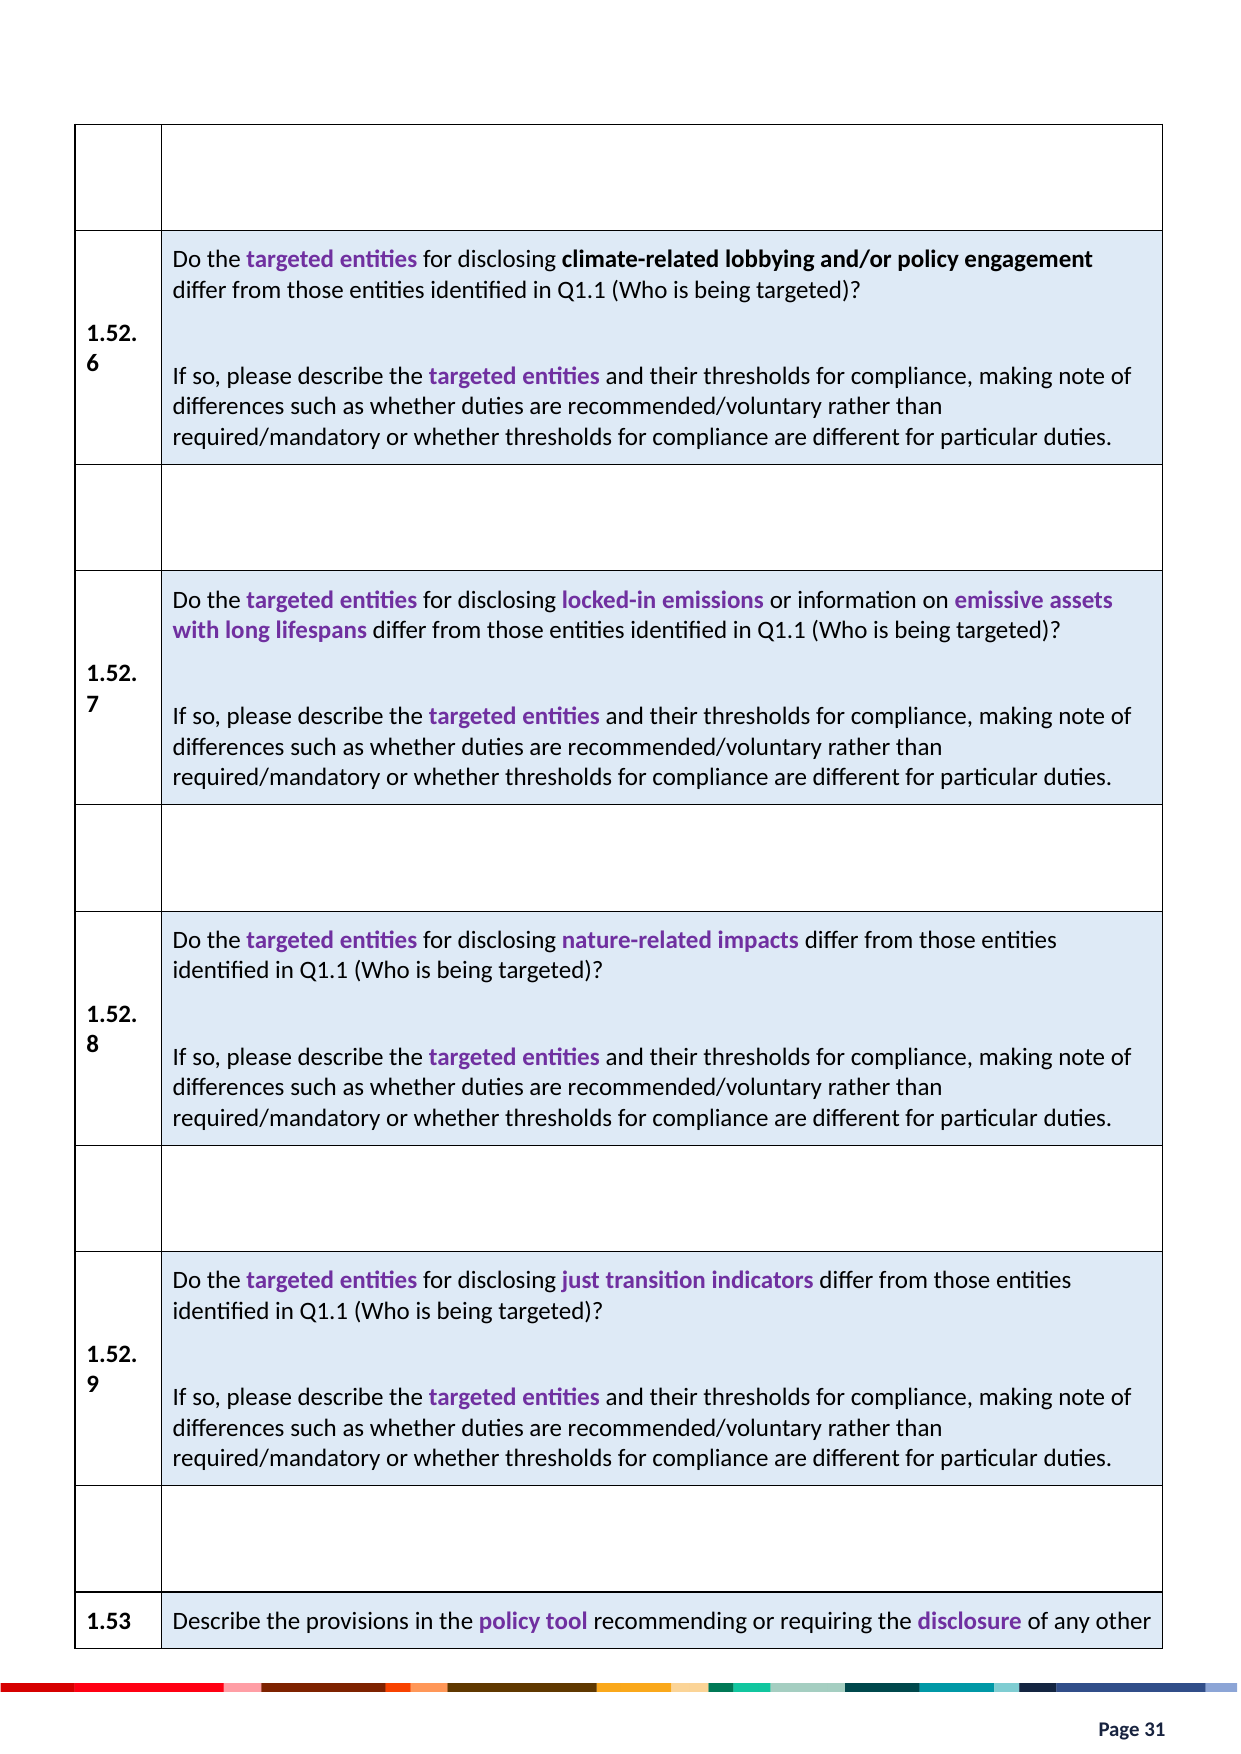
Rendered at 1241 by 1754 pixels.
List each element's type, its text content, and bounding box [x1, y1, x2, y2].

table_cell 1.52.6 [76, 231, 161, 464]
table_cell 1.53 [76, 1593, 161, 1648]
table_cell [162, 125, 1162, 230]
table_cell [76, 125, 161, 230]
table_cell [76, 1146, 161, 1251]
table_cell Do the targeted entities for disclosing nature-related impacts differ from those entities identified in Q1.1 (Who is being targeted)? If so, please describe the targeted entities and their thresholds for compliance, making note of differences such as whether duties are recommended/voluntary rather than required/mandatory or whether thresholds for compliance are different for particular duties. [162, 912, 1162, 1145]
table_cell [162, 465, 1162, 570]
table_cell [162, 805, 1162, 911]
table_cell [162, 1486, 1162, 1591]
picture [0, 1683, 1236, 1692]
table_cell 1.52.7 [76, 571, 161, 804]
table_cell [76, 1486, 161, 1591]
table_cell [162, 1146, 1162, 1251]
table_cell 1.52.9 [76, 1252, 161, 1485]
table_cell [76, 805, 161, 911]
table_cell Do the targeted entities for disclosing climate-related lobbying and/or policy engagement differ from those entities identified in Q1.1 (Who is being targeted)? If so, please describe the targeted entities and their thresholds for compliance, making note of differences such as whether duties are recommended/voluntary rather than required/mandatory or whether thresholds for compliance are different for particular duties. [162, 231, 1162, 464]
table_cell Do the targeted entities for disclosing just transition indicators differ from those entities identified in Q1.1 (Who is being targeted)? If so, please describe the targeted entities and their thresholds for compliance, making note of differences such as whether duties are recommended/voluntary rather than required/mandatory or whether thresholds for compliance are different for particular duties. [162, 1252, 1162, 1485]
table_cell Do the targeted entities for disclosing locked-in emissions or information on emissive assets with long lifespans differ from those entities identified in Q1.1 (Who is being targeted)? If so, please describe the targeted entities and their thresholds for compliance, making note of differences such as whether duties are recommended/voluntary rather than required/mandatory or whether thresholds for compliance are different for particular duties. [162, 571, 1162, 804]
table_cell 1.52.8 [76, 912, 161, 1145]
table_cell [76, 465, 161, 570]
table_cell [162, 1593, 1162, 1648]
